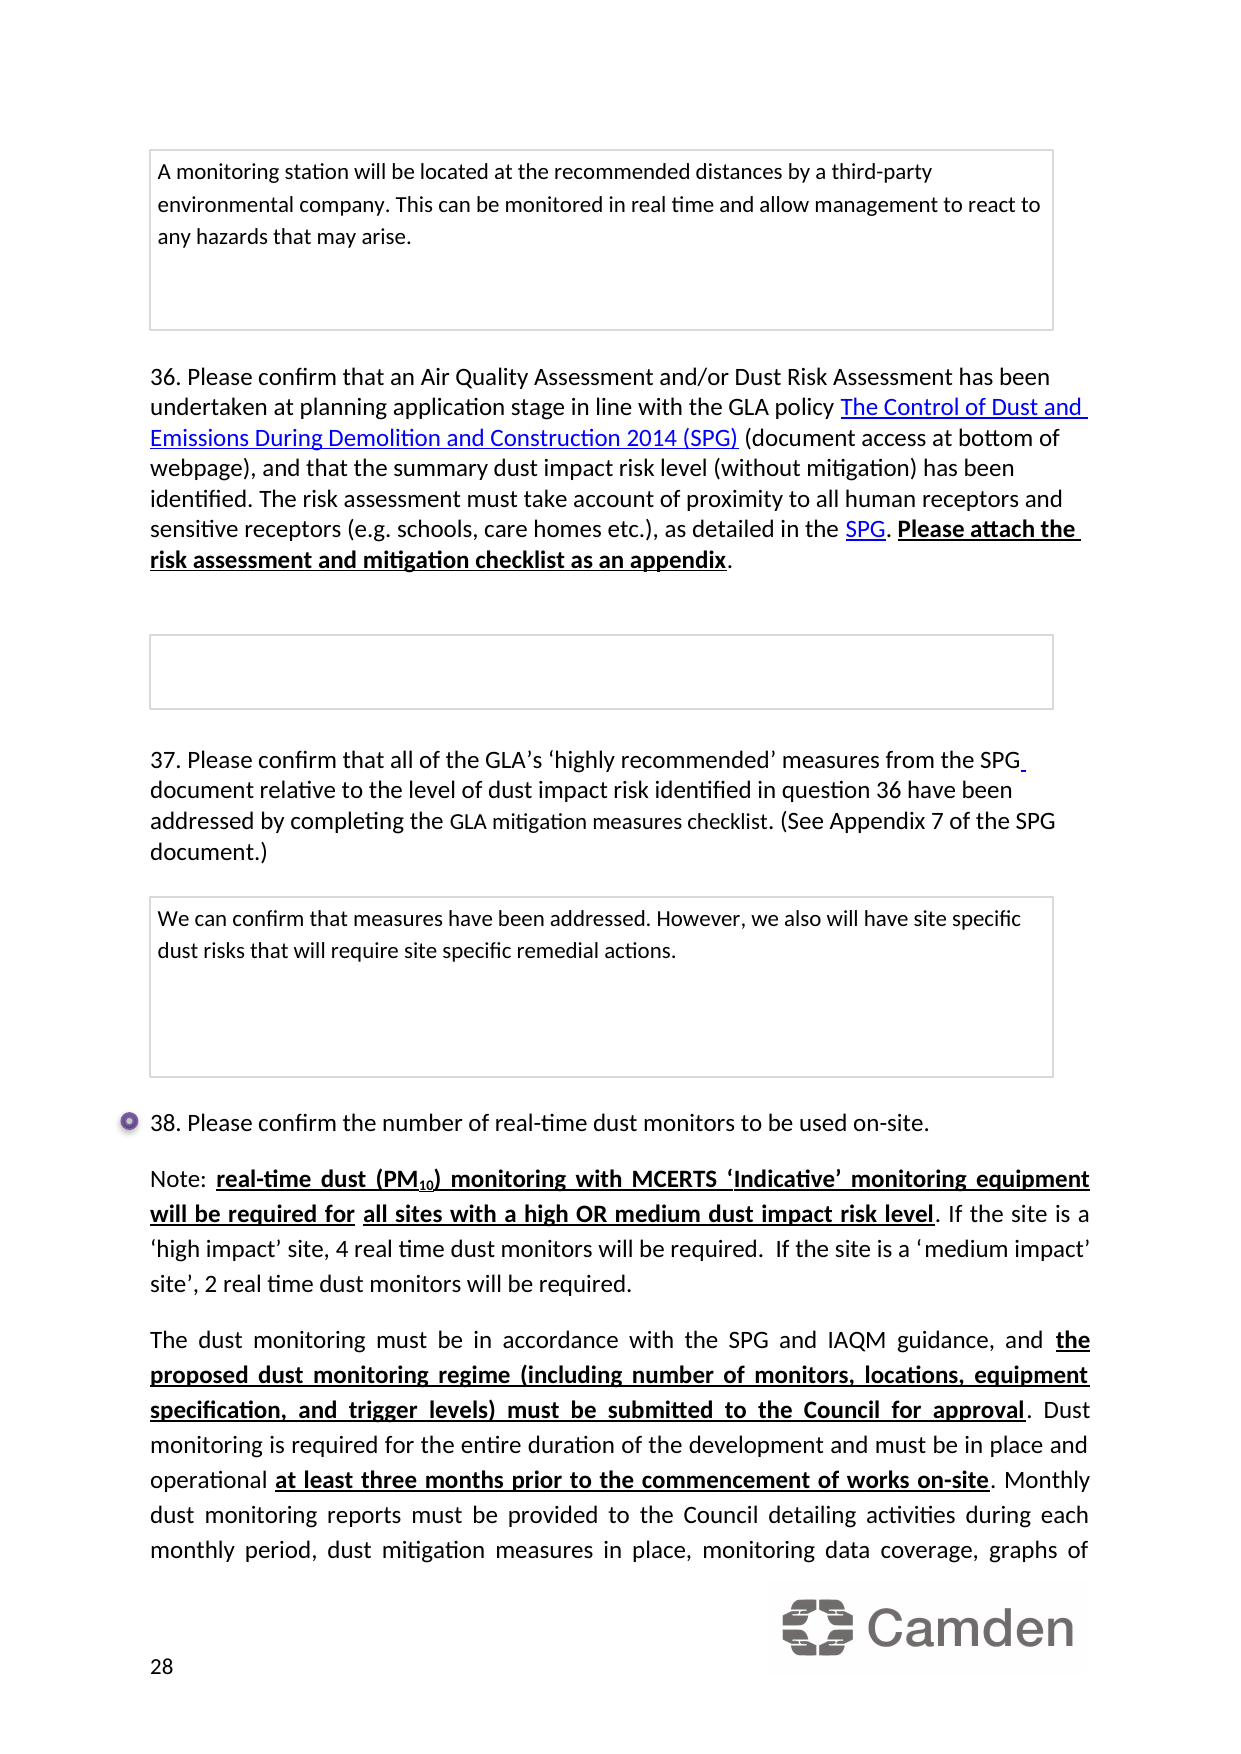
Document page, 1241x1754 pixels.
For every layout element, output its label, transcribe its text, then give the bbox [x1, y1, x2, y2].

text 36. Please confirm that an Air Quality Assessment and/or Dust Risk Assessment has been undertaken at planning application stage in line with the GLA policy The Control of Dust and Emissions During Demolition and Construction 2014 (SPG) (document access at bottom of webpage), and that the summary dust impact risk level (without mitigation) has been identified. The risk assessment must take account of proximity to all human receptors and sensitive receptors (e.g. schools, care homes etc.), as detailed in the SPG. Please attach the risk assessment and mitigation checklist as an appendix. [150, 361, 1090, 574]
picture [767, 1580, 1088, 1675]
text 37. Please confirm that all of the GLA’s ‘highly recommended’ measures from the SPG document relative to the level of dust impact risk identified in question 36 have been addressed by completing the GLA mitigation measures checklist. (See Appendix 7 of the SPG document.) [150, 744, 1090, 866]
text Note: real-time dust (PM10) monitoring with MCERTS ‘Indicative’ monitoring equipment will be required for all sites with a high OR medium dust impact risk level. If the site is a ‘high impact’ site, 4 real time dust monitors will be required. If the site is a ‘medium impact’ site’, 2 real time dust monitors will be required. [150, 1163, 1090, 1299]
text 38. Please confirm the number of real-time dust monitors to be used on-site. [150, 1107, 1090, 1138]
